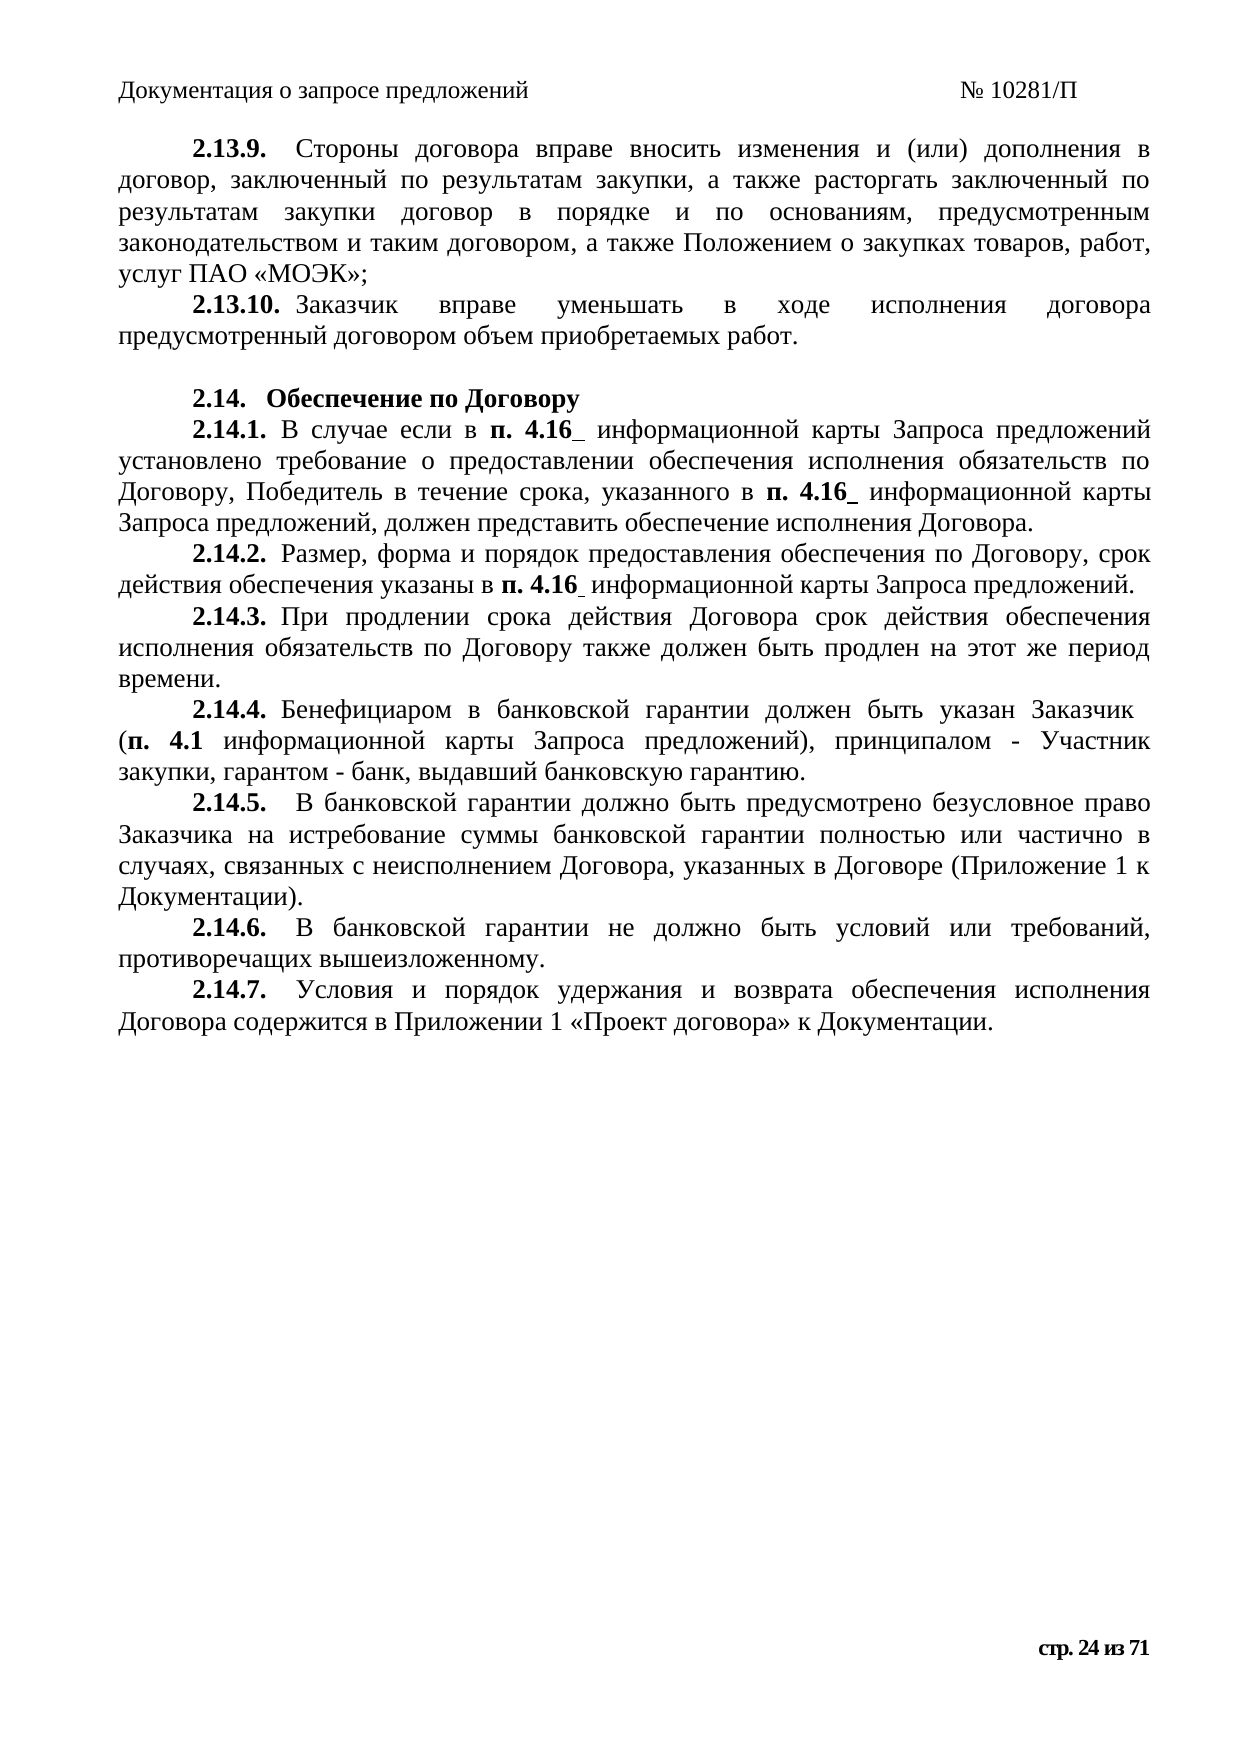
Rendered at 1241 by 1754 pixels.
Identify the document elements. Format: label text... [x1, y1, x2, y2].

list Заказчик вправе уменьшать в ходе исполнения договора предусмотренный договором объем приобретаемых работ. [118, 288, 1152, 351]
list При продлении срока действия Договора срок действия обеспечения исполнения обязательств по Договору также должен быть продлен на этот же период времени. [118, 600, 1152, 693]
subtitle Обеспечение по Договору [118, 382, 1152, 413]
list В случае если в п. 4.16 информационной карты Запроса предложений установлено требование о предоставлении обеспечения исполнения обязательств по Договору, Победитель в течение срока, указанного в п. 4.16 информационной карты Запроса предложений, должен представить обеспечение исполнения Договора. [118, 413, 1152, 537]
list Условия и порядок удержания и возврата обеспечения исполнения Договора содержится в Приложении 1 «Проект договора» к Документации. [118, 973, 1152, 1036]
list Бенефициаром в банковской гарантии должен быть указан Заказчик (п. 4.1 информационной карты Запроса предложений), принципалом - Участник закупки, гарантом - банк, выдавший банковскую гарантию. [118, 693, 1152, 787]
list В банковской гарантии не должно быть условий или требований, противоречащих вышеизложенному. [118, 911, 1152, 973]
list Размер, форма и порядок предоставления обеспечения по Договору, срок действия обеспечения указаны в п. 4.16 информационной карты Запроса предложений. [118, 537, 1152, 600]
list Стороны договора вправе вносить изменения и (или) дополнения в договор, заключенный по результатам закупки, а также расторгать заключенный по результатам закупки договор в порядке и по основаниям, предусмотренным законодательством и таким договором, а также Положением о закупках товаров, работ, услуг ПАО «МОЭК»; [118, 132, 1152, 288]
list В банковской гарантии должно быть предусмотрено безусловное право Заказчика на истребование суммы банковской гарантии полностью или частично в случаях, связанных с неисполнением Договора, указанных в Договоре (Приложение 1 к Документации). [118, 787, 1152, 911]
